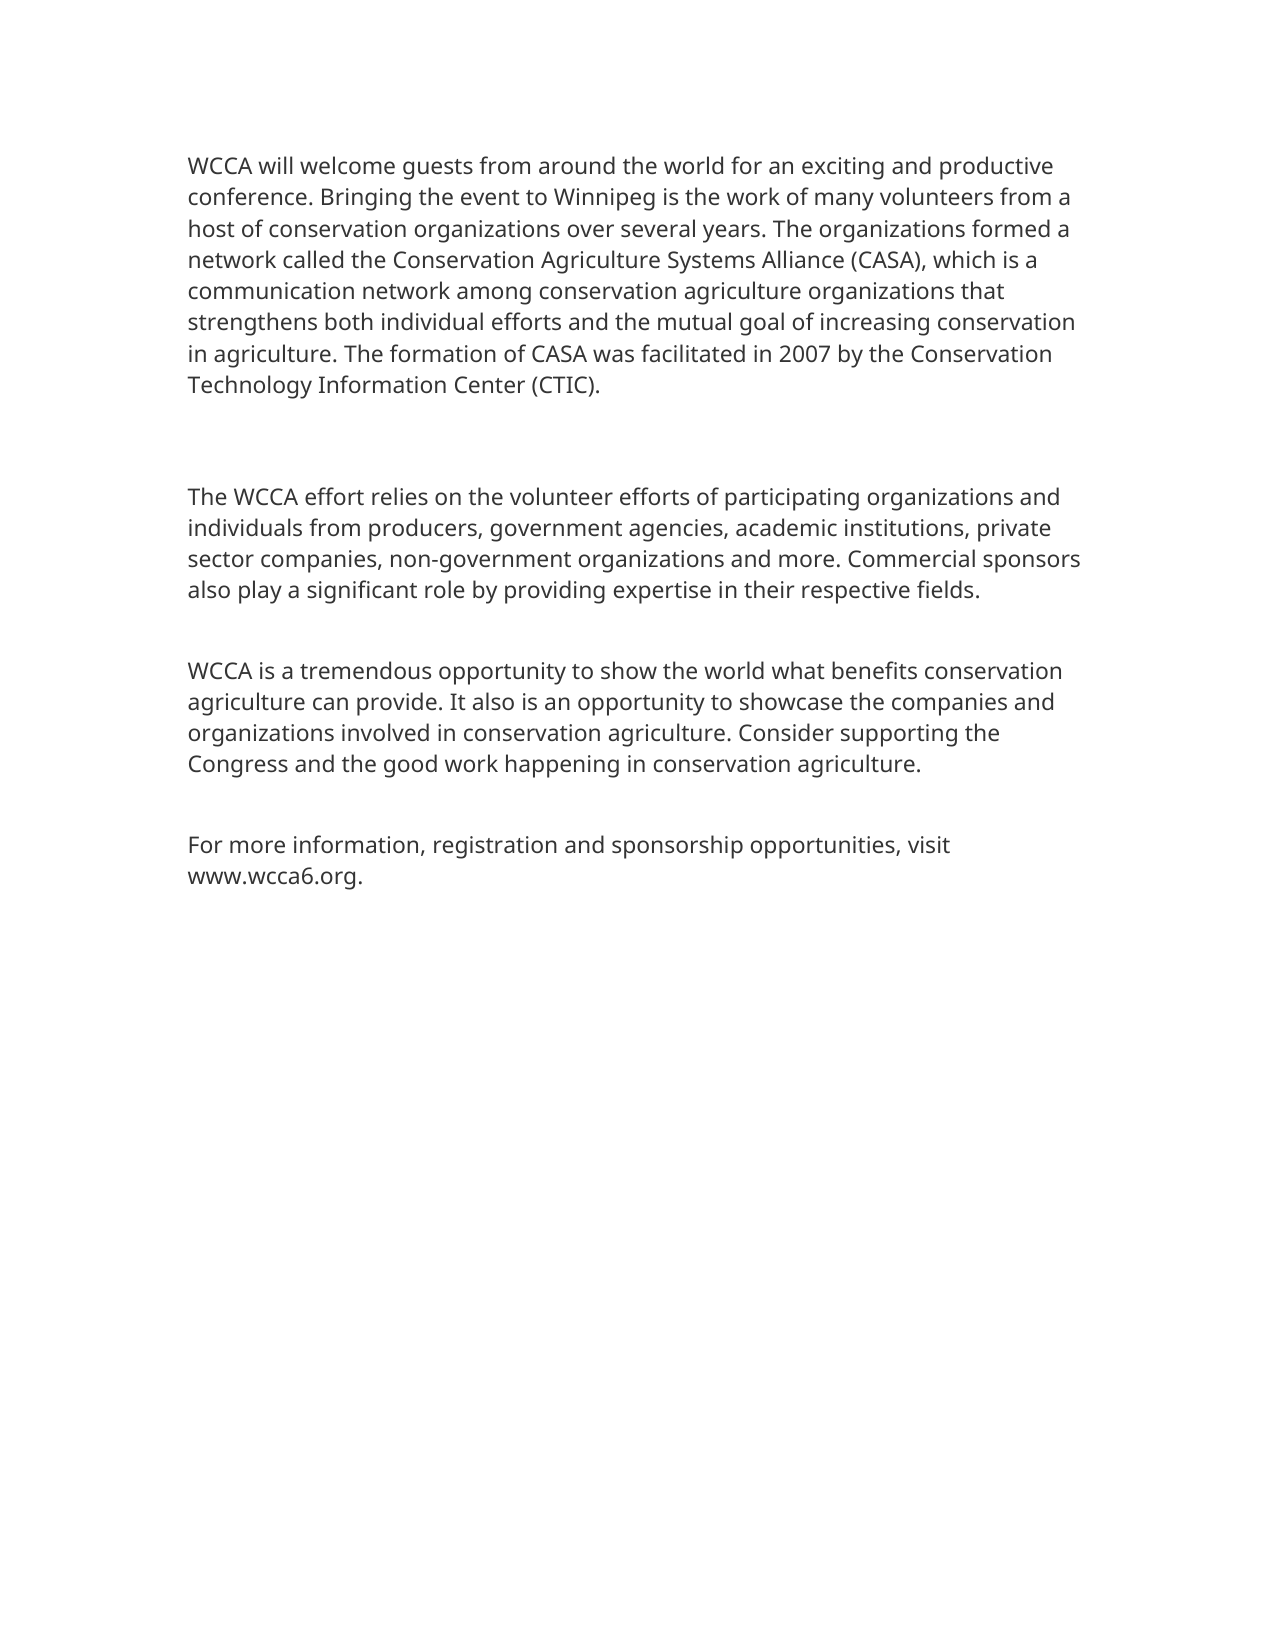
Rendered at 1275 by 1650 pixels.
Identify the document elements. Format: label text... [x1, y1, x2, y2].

text The WCCA effort relies on the volunteer efforts of participating organizations and individuals from producers, government agencies, academic institutions, private sector companies, non-government organizations and more. Commercial sponsors also play a significant role by providing expertise in their respective fields. [187, 480, 1087, 605]
text WCCA is a tremendous opportunity to show the world what benefits conservation agriculture can provide. It also is an opportunity to showcase the companies and organizations involved in conservation agriculture. Consider supporting the Congress and the good work happening in conservation agriculture. [187, 654, 1087, 779]
text For more information, registration and sponsorship opportunities, visit www.wcca6.org. [187, 829, 1087, 891]
text WCCA will welcome guests from around the world for an exciting and productive conference. Bringing the event to Winnipeg is the work of many volunteers from a host of conservation organizations over several years. The organizations formed a network called the Conservation Agriculture Systems Alliance (CASA), which is a communication network among conservation agriculture organizations that strengthens both individual efforts and the mutual goal of increasing conservation in agriculture. The formation of CASA was facilitated in 2007 by the Conservation Technology Information Center (CTIC). [187, 150, 1087, 400]
